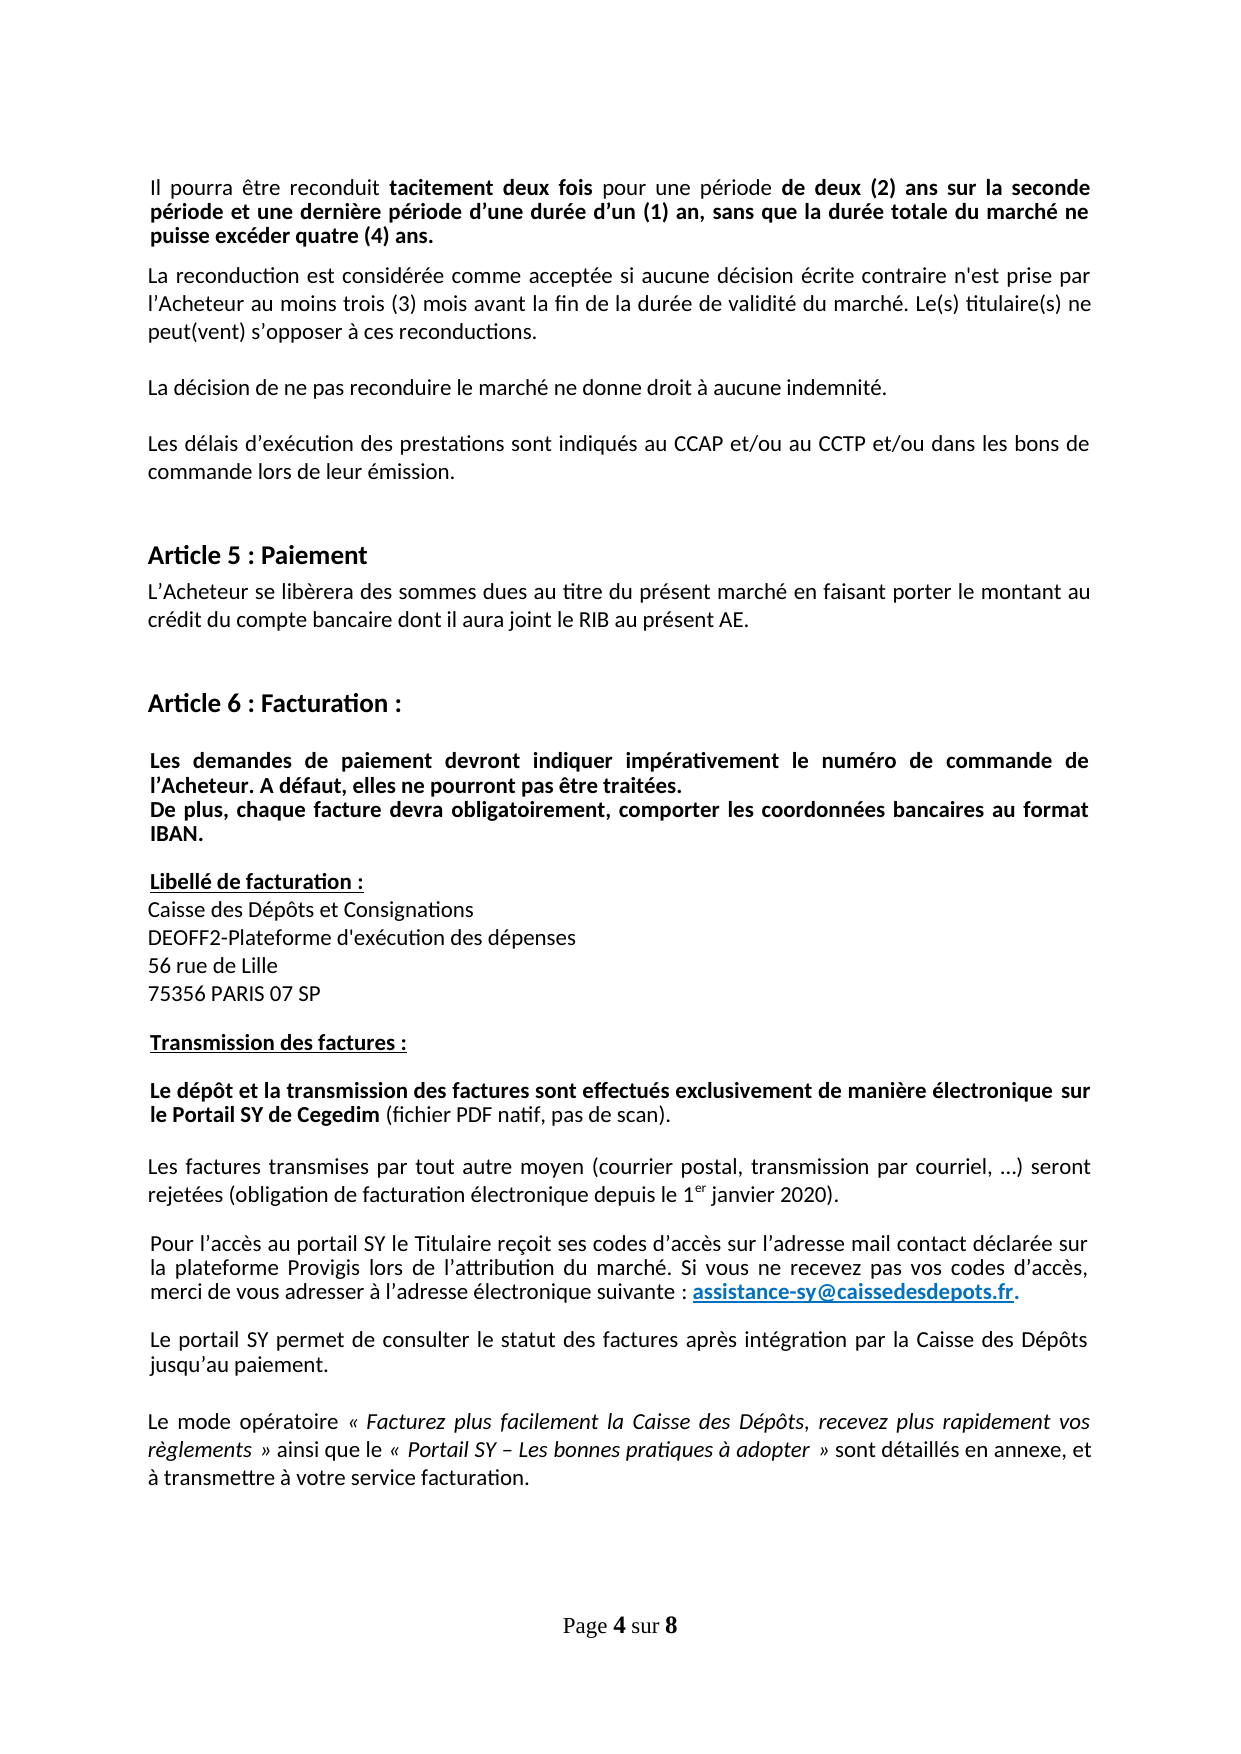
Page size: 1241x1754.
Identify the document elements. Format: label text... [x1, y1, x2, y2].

text DEOFF2-Plateforme d'exécution des dépenses [148, 923, 1092, 951]
text Le portail SY permet de consulter le statut des factures après intégration par la Caisse des Dépôts jusqu’au paiement. [150, 1329, 1090, 1377]
text L’Acheteur se libèrera des sommes dues au titre du présent marché en faisant porter le montant au crédit du compte bancaire dont il aura joint le RIB au présent AE. [148, 577, 1092, 633]
text De plus, chaque facture devra obligatoirement, comporter les coordonnées bancaires au format IBAN. [150, 798, 1090, 846]
text 75356 PARIS 07 SP [148, 979, 1092, 1007]
text La reconduction est considérée comme acceptée si aucune décision écrite contraire n'est prise par l’Acheteur au moins trois (3) mois avant la fin de la durée de validité du marché. Le(s) titulaire(s) ne peut(vent) s’opposer à ces reconductions. [148, 261, 1092, 345]
text Les délais d’exécution des prestations sont indiqués au CCAP et/ou au CCTP et/ou dans les bons de commande lors de leur émission. [148, 429, 1092, 485]
text Le mode opératoire « Facturez plus facilement la Caisse des Dépôts, recevez plus rapidement vos règlements » ainsi que le « Portail SY – Les bonnes pratiques à adopter » sont détaillés en annexe, et à transmettre à votre service facturation. [148, 1407, 1092, 1491]
text Article 6 : Facturation : [148, 686, 1092, 719]
text Caisse des Dépôts et Consignations [148, 895, 1092, 923]
text Les demandes de paiement devront indiquer impérativement le numéro de commande de l’Acheteur. A défaut, elles ne pourront pas être traitées. [150, 750, 1090, 798]
subtitle Article 5 : Paiement [148, 538, 1092, 571]
text Il pourra être reconduit tacitement deux fois pour une période de deux (2) ans sur la seconde période et une dernière période d’une durée d’un (1) an, sans que la durée totale du marché ne puisse excéder quatre (4) ans. [150, 176, 1090, 248]
text 56 rue de Lille [148, 951, 1092, 979]
text Pour l’accès au portail SY le Titulaire reçoit ses codes d’accès sur l’adresse mail contact déclarée sur la plateforme Provigis lors de l’attribution du marché. Si vous ne recevez pas vos codes d’accès, merci de vous adresser à l’adresse électronique suivante : assistance-sy@caissedesdepots.fr. [150, 1232, 1090, 1304]
text Transmission des factures : [150, 1031, 1090, 1055]
text Les factures transmises par tout autre moyen (courrier postal, transmission par courriel, …) seront rejetées (obligation de facturation électronique depuis le 1er janvier 2020). [148, 1152, 1092, 1208]
text Libellé de facturation : [150, 871, 1090, 895]
text Le dépôt et la transmission des factures sont effectués exclusivement de manière électronique sur le Portail SY de Cegedim (fichier PDF natif, pas de scan). [150, 1079, 1090, 1128]
text La décision de ne pas reconduire le marché ne donne droit à aucune indemnité. [148, 373, 1092, 401]
